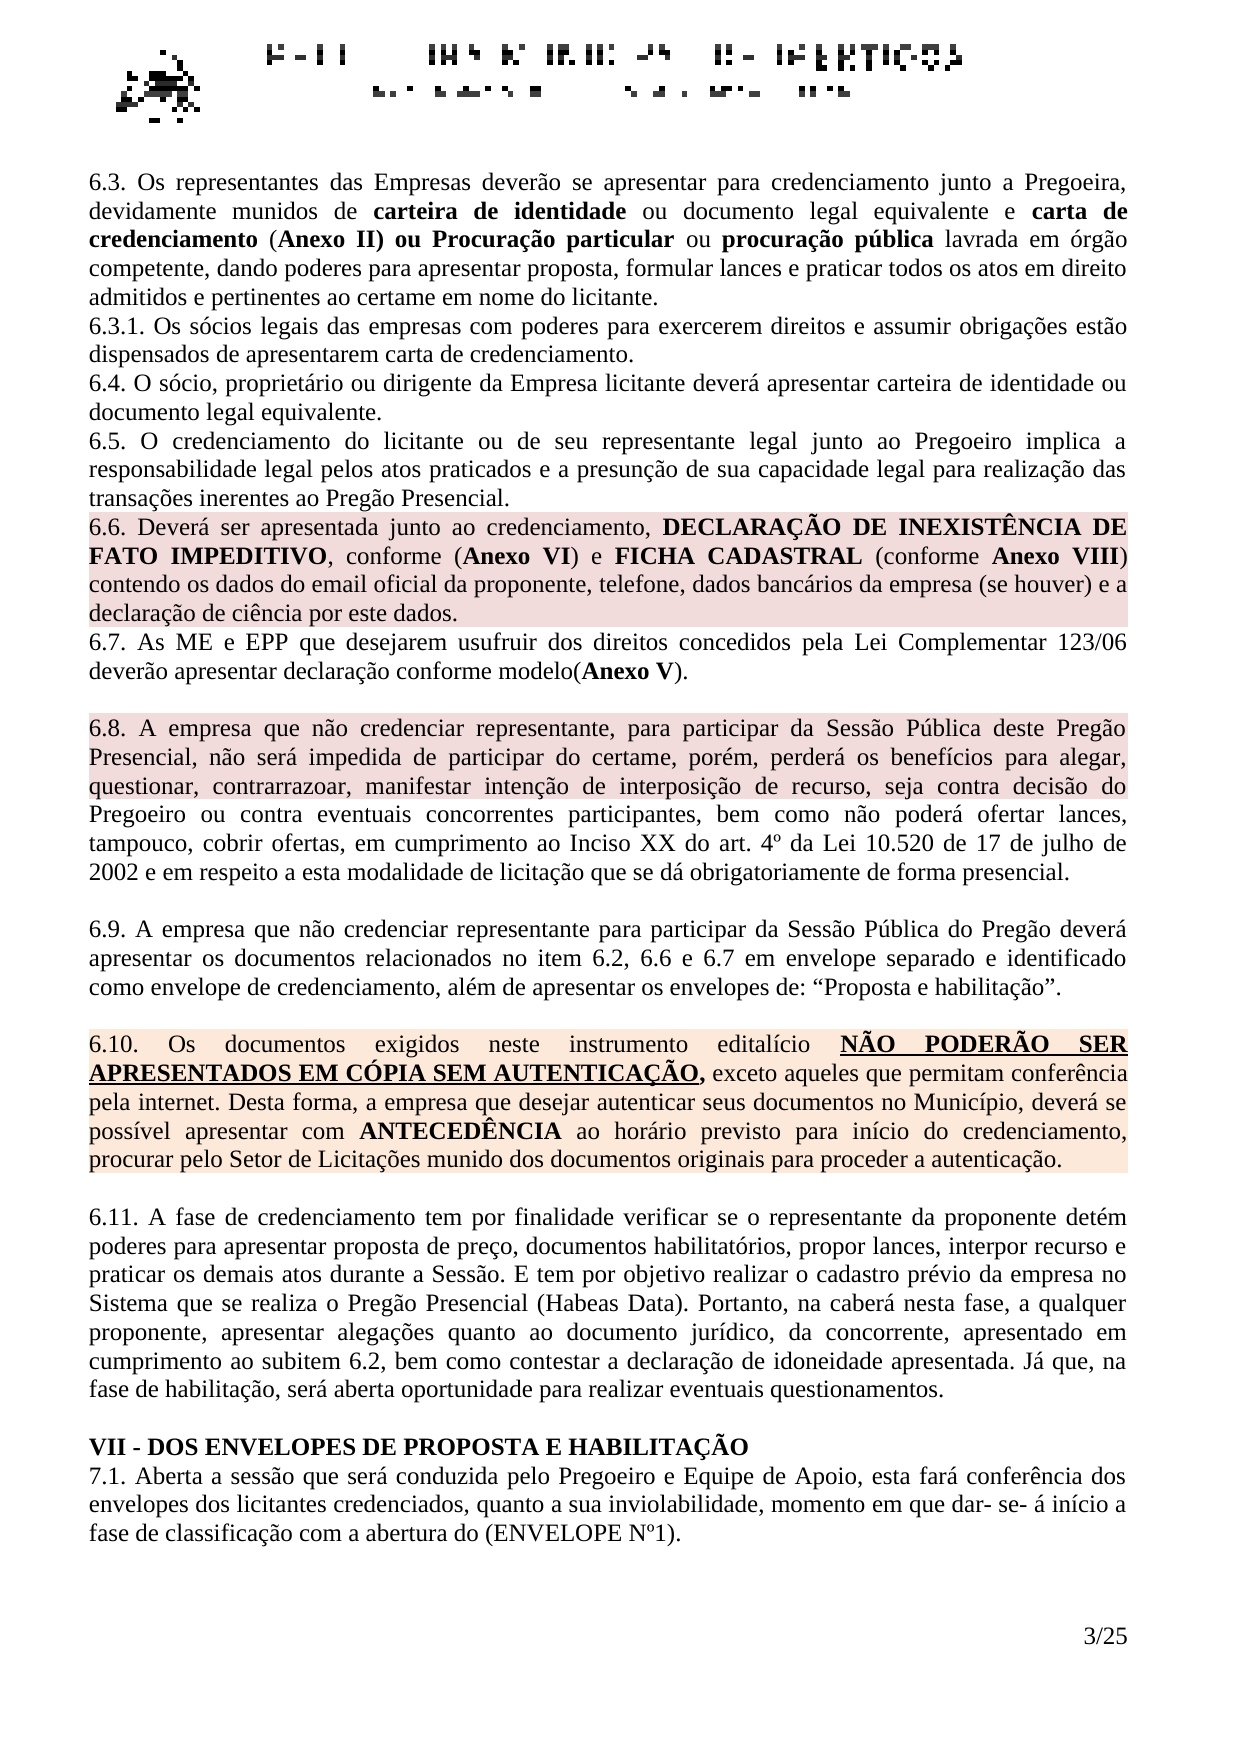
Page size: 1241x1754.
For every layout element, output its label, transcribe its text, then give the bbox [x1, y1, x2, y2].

text 6.5. O credenciamento do licitante ou de seu representante legal junto ao Pregoeiro implica a responsabilidade legal pelos atos praticados e a presunção de sua capacidade legal para realização das transações inerentes ao Pregão Presencial. [89, 426, 1128, 512]
text 7.1. Aberta a sessão que será conduzida pelo Pregoeiro e Equipe de Apoio, esta fará conferência dos envelopes dos licitantes credenciados, quanto a sua inviolabilidade, momento em que dar- se- á início a fase de classificação com a abertura do (ENVELOPE Nº1). [89, 1461, 1128, 1547]
text 6.9. A empresa que não credenciar representante para participar da Sessão Pública do Pregão deverá apresentar os documentos relacionados no item 6.2, 6.6 e 6.7 em envelope separado e identificado como envelope de credenciamento, além de apresentar os envelopes de: “Proposta e habilitação”. [89, 914, 1128, 1001]
text 6.7. As ME e EPP que desejarem usufruir dos direitos concedidos pela Lei Complementar 123/06 deverão apresentar declaração conforme modelo(Anexo V). [89, 627, 1128, 684]
text VII - DOS ENVELOPES DE PROPOSTA E HABILITAÇÃO [89, 1432, 1128, 1461]
text 6.3. Os representantes das Empresas deverão se apresentar para credenciamento junto a Pregoeira, devidamente munidos de carteira de identidade ou documento legal equivalente e carta de credenciamento (Anexo II) ou Procuração particular ou procuração pública lavrada em órgão competente, dando poderes para apresentar proposta, formular lances e praticar todos os atos em direito admitidos e pertinentes ao certame em nome do licitante. [89, 167, 1128, 311]
text 6.10. Os documentos exigidos neste instrumento editalício NÃO PODERÃO SER APRESENTADOS EM CÓPIA SEM AUTENTICAÇÃO, exceto aqueles que permitam conferência pela internet. Desta forma, a empresa que desejar autenticar seus documentos no Município, deverá se possível apresentar com ANTECEDÊNCIA ao horário previsto para início do credenciamento, procurar pelo Setor de Licitações munido dos documentos originais para proceder a autenticação. [89, 1029, 1128, 1173]
text 6.4. O sócio, proprietário ou dirigente da Empresa licitante deverá apresentar carteira de identidade ou documento legal equivalente. [89, 368, 1128, 426]
text 6.8. A empresa que não credenciar representante, para participar da Sessão Pública deste Pregão Presencial, não será impedida de participar do certame, porém, perderá os benefícios para alegar, questionar, contrarrazoar, manifestar intenção de interposição de recurso, seja contra decisão do Pregoeiro ou contra eventuais concorrentes participantes, bem como não poderá ofertar lances, tampouco, cobrir ofertas, em cumprimento ao Inciso XX do art. 4º da Lei 10.520 de 17 de julho de 2002 e em respeito a esta modalidade de licitação que se dá obrigatoriamente de forma presencial. [89, 799, 1128, 886]
text 6.11. A fase de credenciamento tem por finalidade verificar se o representante da proponente detém poderes para apresentar proposta de preço, documentos habilitatórios, propor lances, interpor recurso e praticar os demais atos durante a Sessão. E tem por objetivo realizar o cadastro prévio da empresa no Sistema que se realiza o Pregão Presencial (Habeas Data). Portanto, na caberá nesta fase, a qualquer proponente, apresentar alegações quanto ao documento jurídico, da concorrente, apresentado em cumprimento ao subitem 6.2, bem como contestar a declaração de idoneidade apresentada. Já que, na fase de habilitação, será aberta oportunidade para realizar eventuais questionamentos. [89, 1202, 1128, 1403]
text 6.6. Deverá ser apresentada junto ao credenciamento, DECLARAÇÃO DE INEXISTÊNCIA DE FATO IMPEDITIVO, conforme (Anexo VI) e FICHA CADASTRAL (conforme Anexo VIII) contendo os dados do email oficial da proponente, telefone, dados bancários da empresa (se houver) e a declaração de ciência por este dados. [89, 512, 1128, 627]
text 6.3.1. Os sócios legais das empresas com poderes para exercerem direitos e assumir obrigações estão dispensados de apresentarem carta de credenciamento. [89, 311, 1128, 368]
